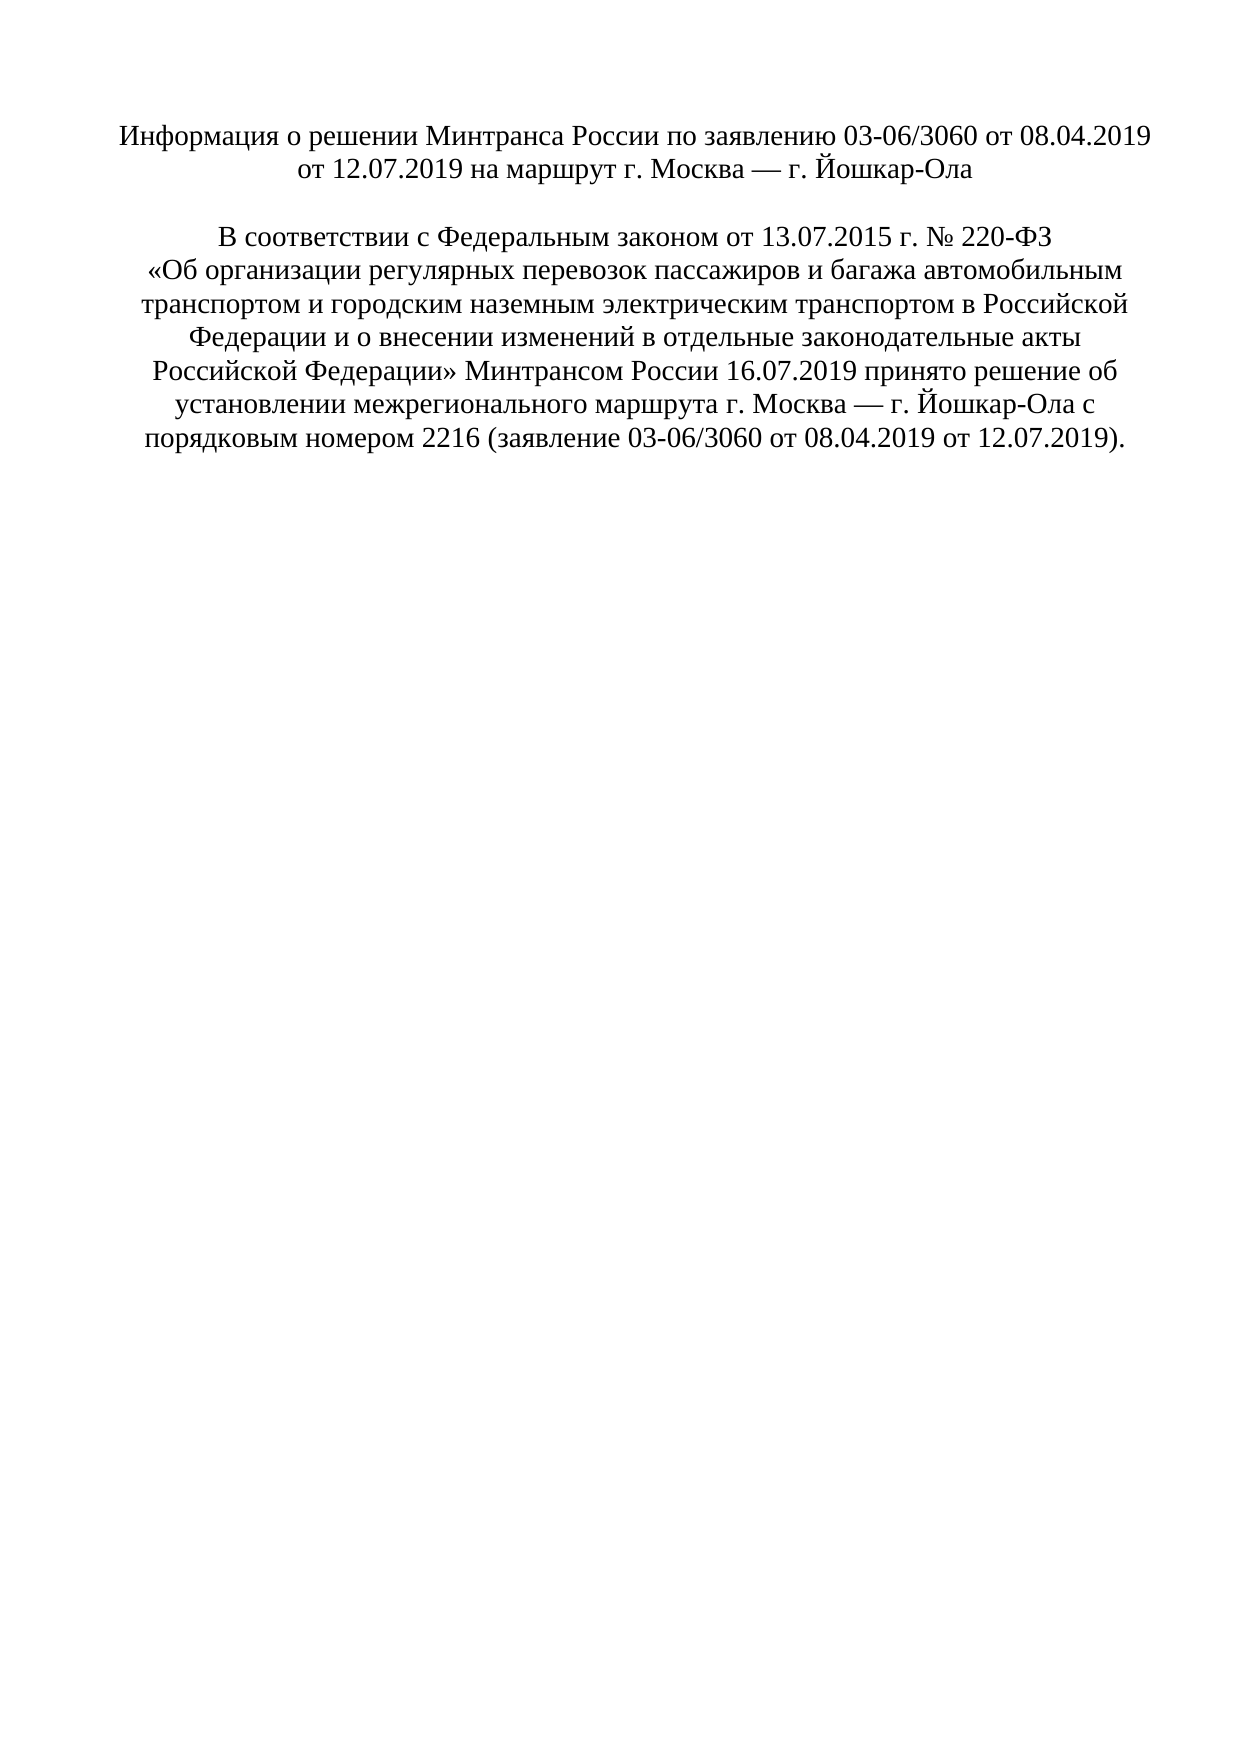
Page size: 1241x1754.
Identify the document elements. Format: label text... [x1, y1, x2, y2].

text В соответствии с Федеральным законом от 13.07.2015 г. № 220-ФЗ «Об организации регулярных перевозок пассажиров и багажа автомобильным транспортом и городским наземным электрическим транспортом в Российской Федерации и о внесении изменений в отдельные законодательные акты Российской Федерации» Минтрансом России 16.07.2019 принято решение об установлении межрегионального маршрута г. Москва — г. Йошкар-Ола с порядковым номером 2216 (заявление 03-06/3060 от 08.04.2019 от 12.07.2019). [118, 219, 1152, 453]
text Информация о решении Минтранса России по заявлению 03-06/3060 от 08.04.2019 от 12.07.2019 на маршрут г. Москва — г. Йошкар-Ола [118, 118, 1152, 185]
